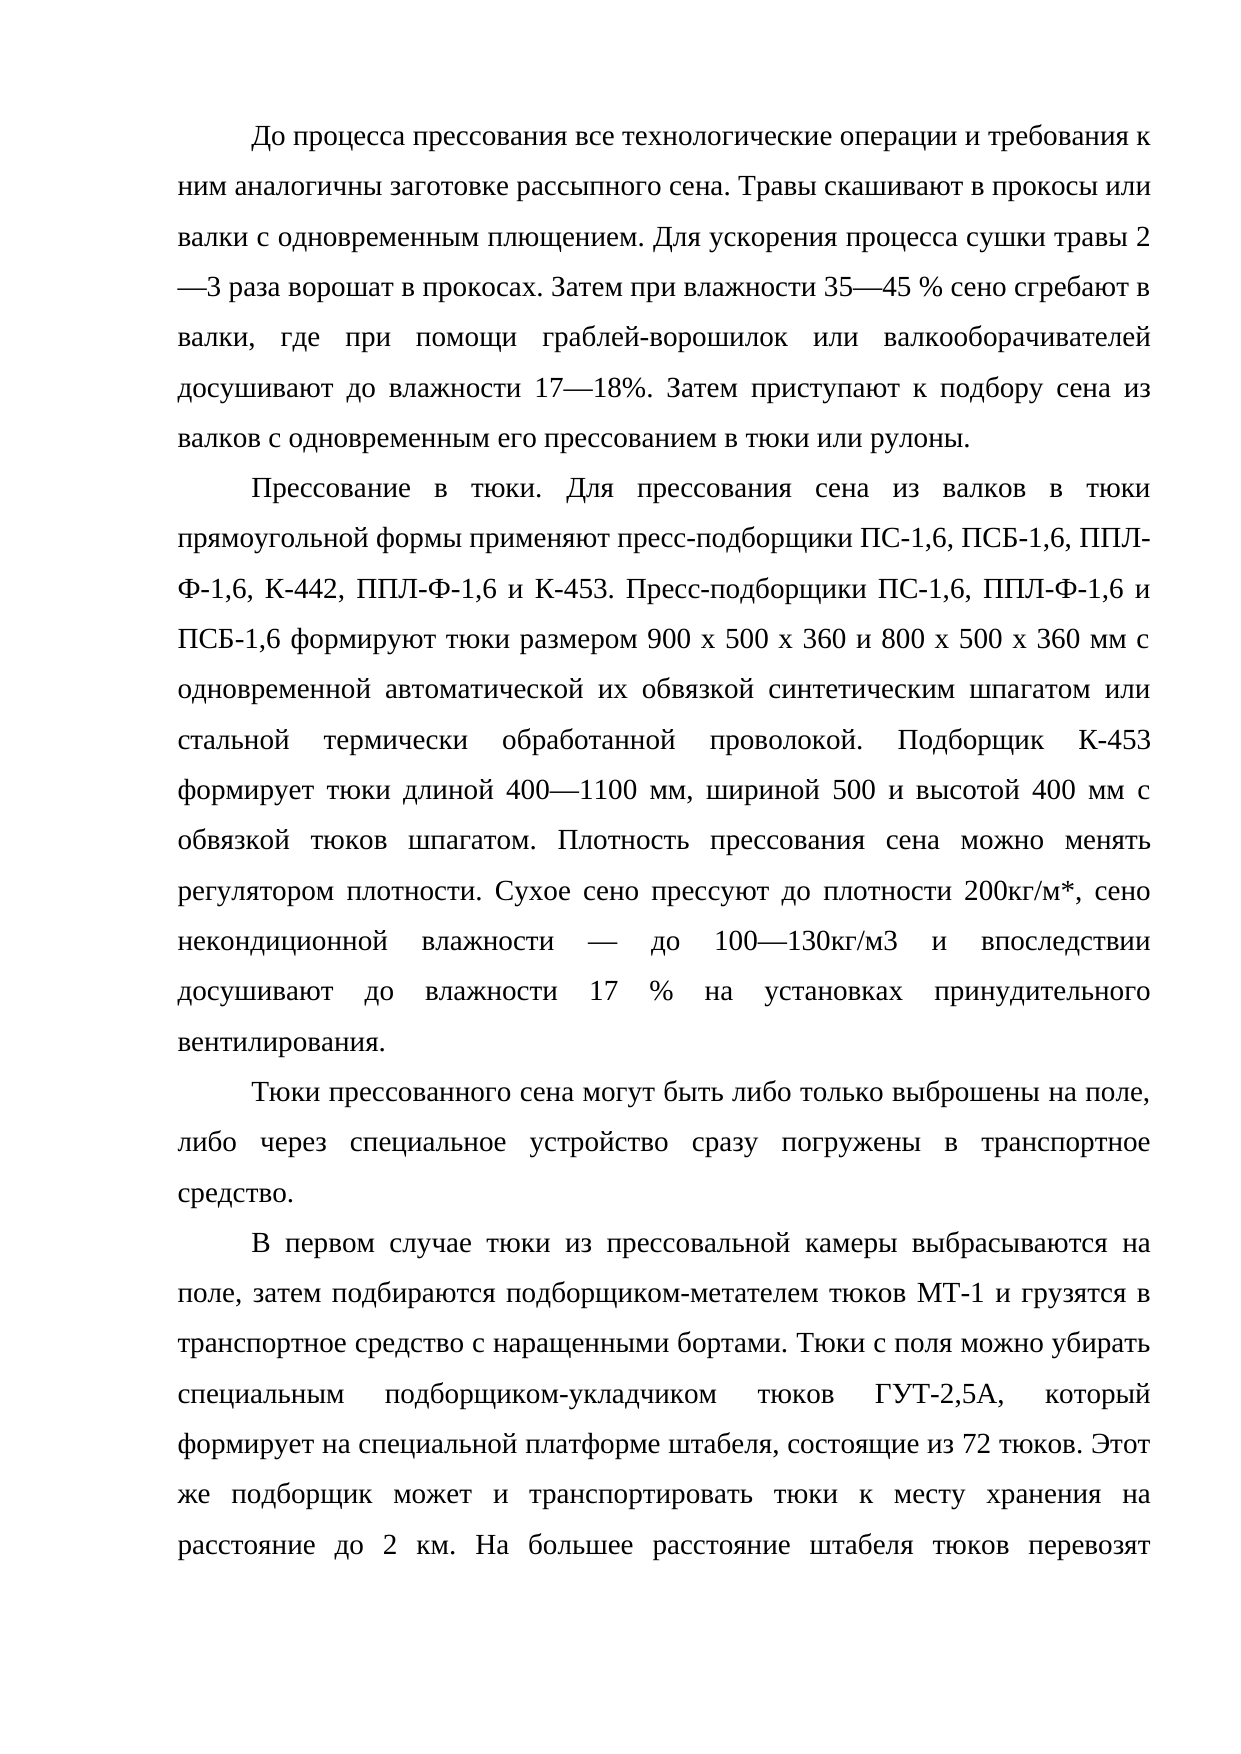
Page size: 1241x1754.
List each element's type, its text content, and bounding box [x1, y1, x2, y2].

text До процесса прессования все технологические операции и требования к ним аналогичны заготовке рассыпного сена. Травы скашивают в прокосы или валки с одновременным плющением. Для ускорения процесса сушки травы 2—3 раза ворошат в прокосах. Затем при влажности 35—45 % сено сгребают в валки, где при помощи граблей-ворошилок или валкооборачивателей досушивают до влажности 17—18%. Затем приступают к подбору сена из валков с одновременным его прессованием в тюки или рулоны. [177, 118, 1152, 453]
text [177, 1225, 1152, 1560]
text Прессование в тюки. Для прессования сена из валков в тюки прямоугольной формы применяют пресс-подборщики ПС-1,6, ПСБ-1,6, ППЛ-Ф-1,6, К-442, ППЛ-Ф-1,6 и К-453. Пресс-подборщики ПС-1,6, ППЛ-Ф-1,6 и ПСБ-1,6 формируют тюки размером 900 х 500 х 360 и 800 х 500 х 360 мм с одновременной автоматической их обвязкой синтетическим шпагатом или стальной термически обработанной проволокой. Подборщик К-453 формирует тюки длиной 400—1100 мм, шириной 500 и высотой 400 мм с обвязкой тюков шпагатом. Плотность прессования сена можно менять регулятором плотности. Сухое сено прессуют до плотности 200кг/м*, сено некондиционной влажности — до 100—130кг/м3 и впоследствии досушивают до влажности 17 % на установках принудительного вентилирования. [177, 470, 1152, 1057]
text Тюки прессованного сена могут быть либо только выброшены на поле, либо через специальное устройство сразу погружены в транспортное средство. [177, 1074, 1152, 1208]
